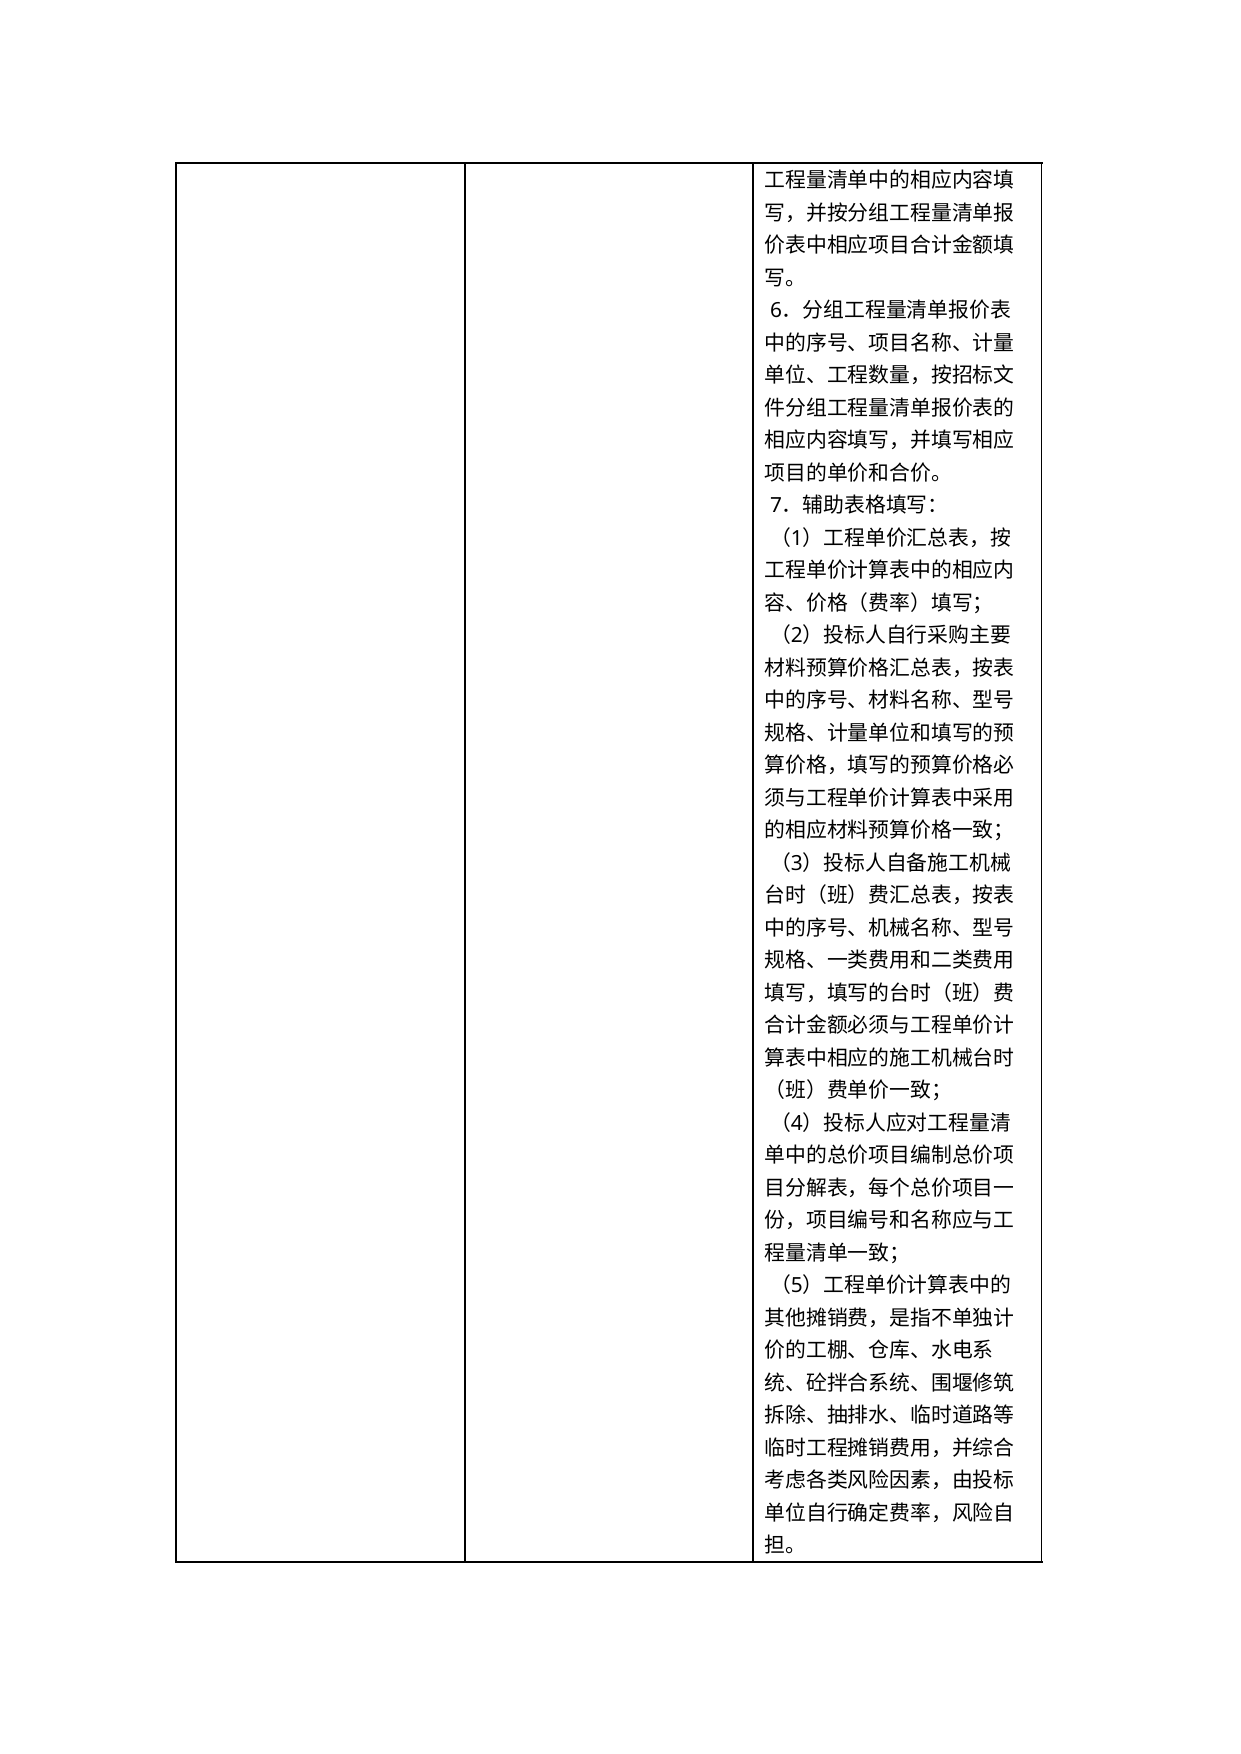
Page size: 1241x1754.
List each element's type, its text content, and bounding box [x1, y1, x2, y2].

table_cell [754, 164, 1041, 1561]
table_cell ★ [466, 164, 752, 1561]
table_cell 4 [177, 164, 464, 1561]
